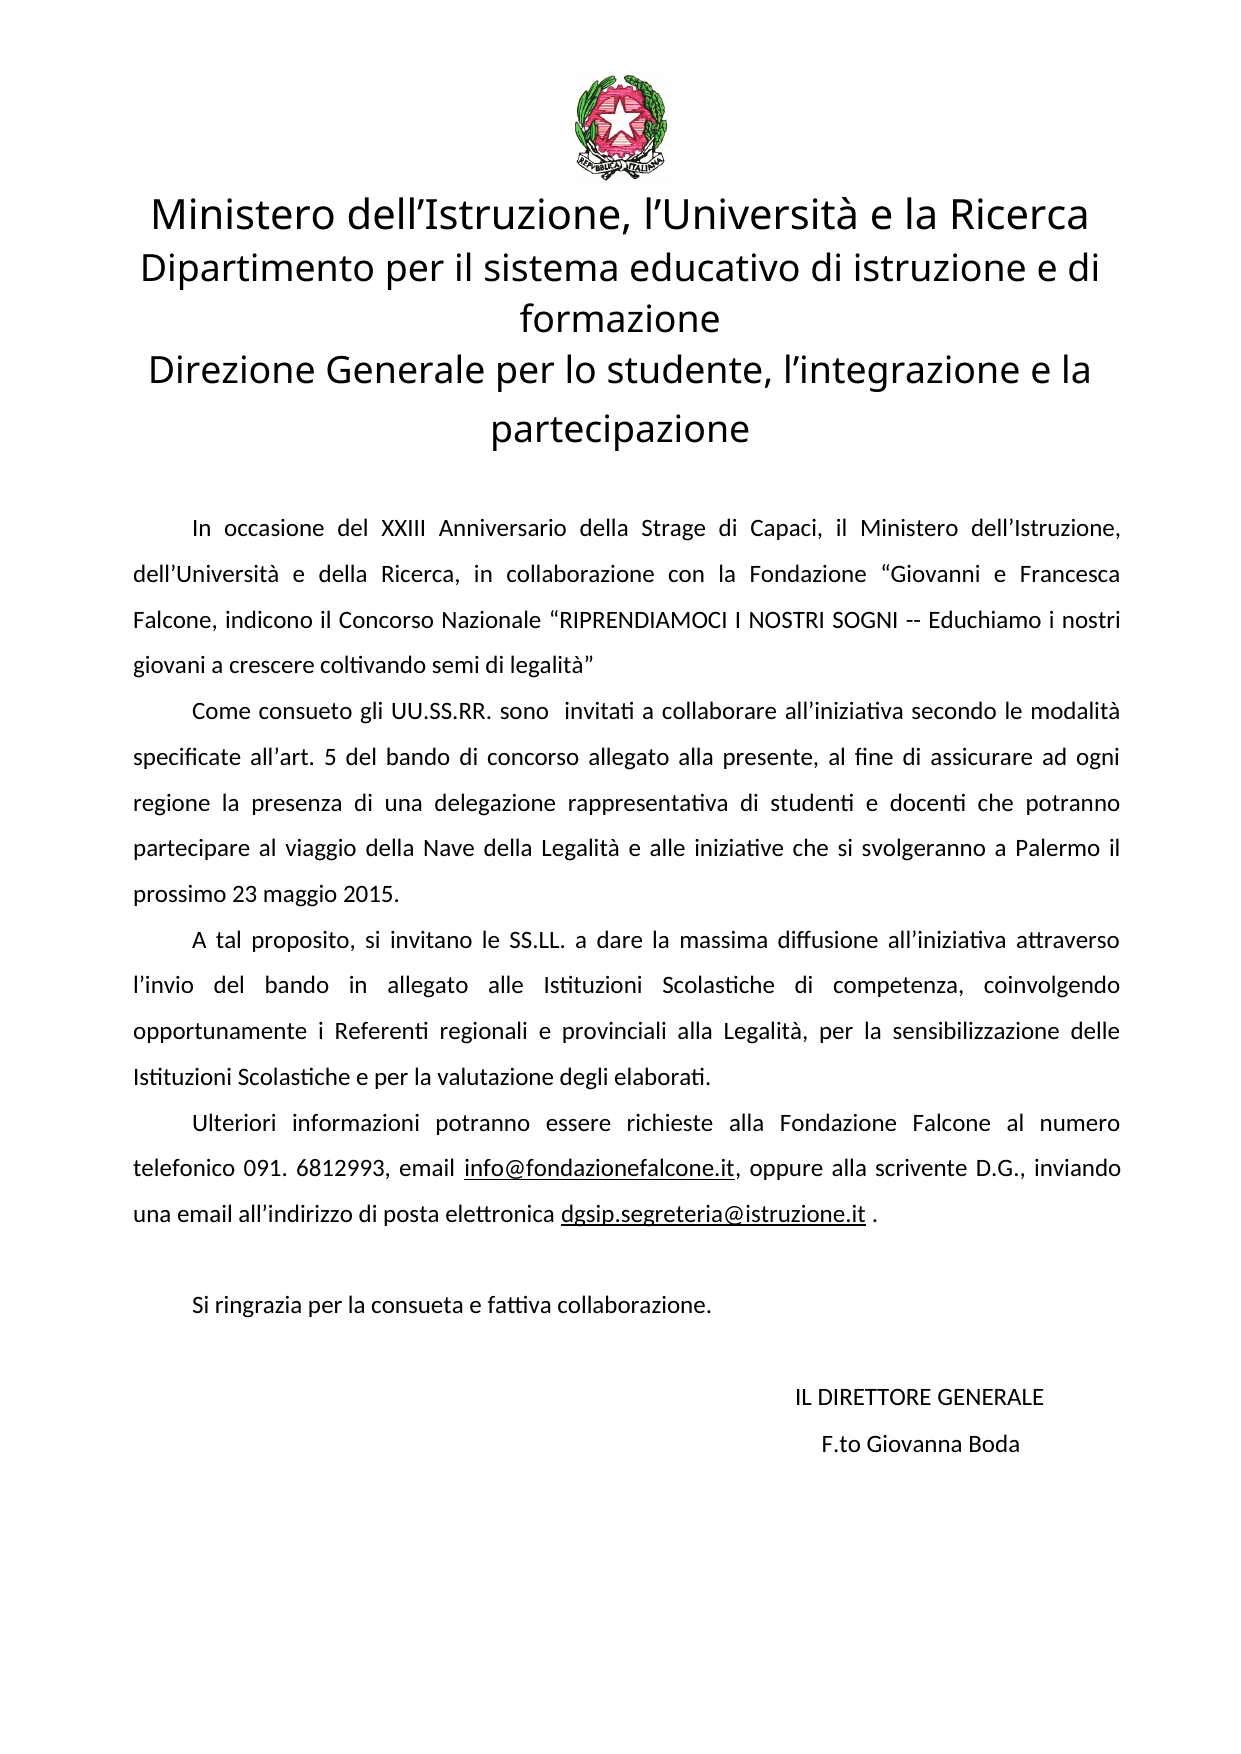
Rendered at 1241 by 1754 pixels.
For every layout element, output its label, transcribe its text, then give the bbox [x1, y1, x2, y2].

text Ulteriori informazioni potranno essere richieste alla Fondazione Falcone al numero telefonico 091. 6812993, email info@fondazionefalcone.it, oppure alla scrivente D.G., inviando una email all’indirizzo di posta elettronica dgsip.segreteria@istruzione.it . [133, 1107, 1122, 1229]
picture [571, 73, 669, 185]
text In occasione del XXIII Anniversario della Strage di Capaci, il Ministero dell’Istruzione, dell’Università e della Ricerca, in collaborazione con la Fondazione “Giovanni e Francesca Falcone, indicono il Concorso Nazionale “RIPRENDIAMOCI I NOSTRI SOGNI -- Educhiamo i nostri giovani a crescere coltivando semi di legalità” [133, 512, 1122, 680]
text Come consueto gli UU.SS.RR. sono invitati a collaborare all’iniziativa secondo le modalità specificate all’art. 5 del bando di concorso allegato alla presente, al fine di assicurare ad ogni regione la presenza di una delegazione rappresentativa di studenti e docenti che potranno partecipare al viaggio della Nave della Legalità e alle iniziative che si svolgeranno a Palermo il prossimo 23 maggio 2015. [133, 695, 1122, 909]
text F.to Giovanna Boda [133, 1429, 1122, 1459]
text Si ringrazia per la consueta e fattiva collaborazione. [133, 1290, 1122, 1320]
text IL DIRETTORE GENERALE [133, 1381, 1122, 1412]
text A tal proposito, si invitano le SS.LL. a dare la massima diffusione all’iniziativa attraverso l’invio del bando in allegato alle Istituzioni Scolastiche di competenza, coinvolgendo opportunamente i Referenti regionali e provinciali alla Legalità, per la sensibilizzazione delle Istituzioni Scolastiche e per la valutazione degli elaborati. [133, 924, 1122, 1092]
